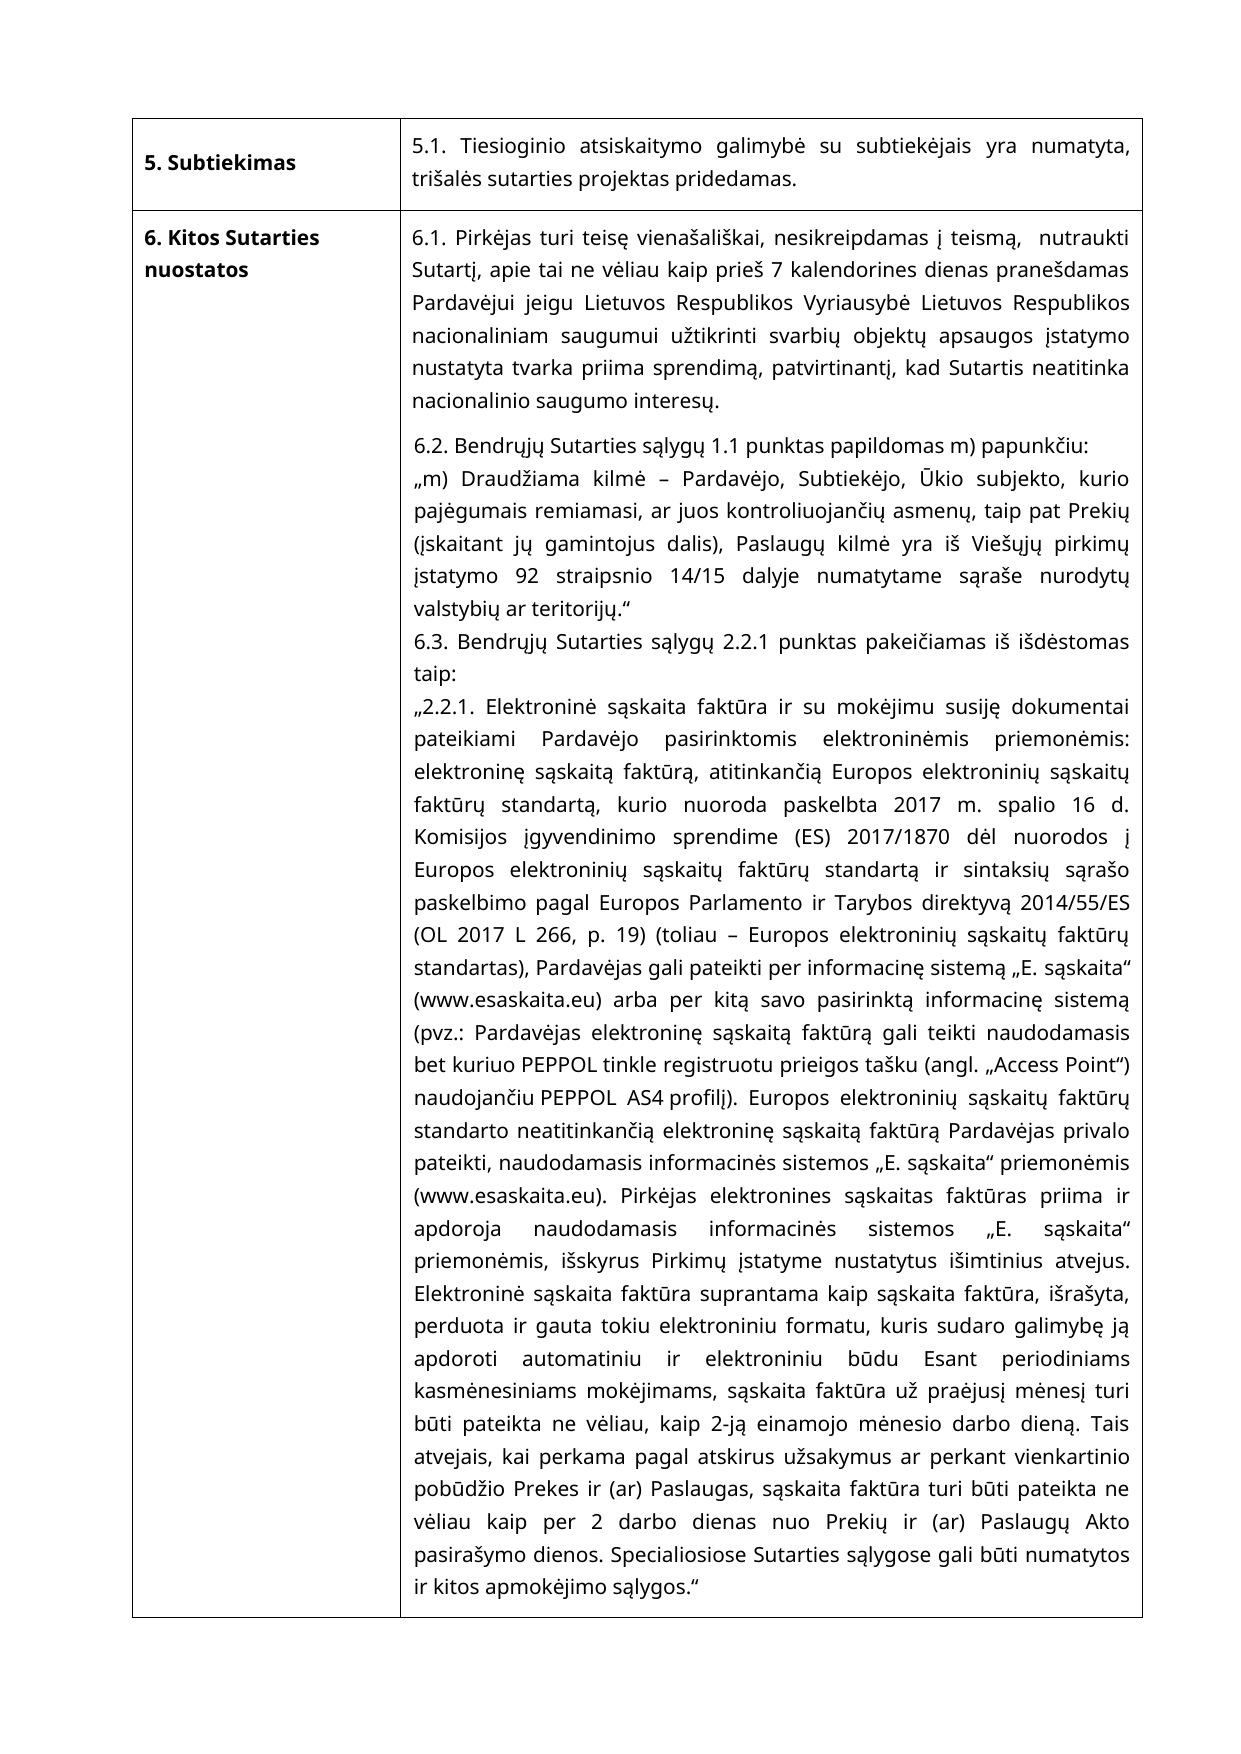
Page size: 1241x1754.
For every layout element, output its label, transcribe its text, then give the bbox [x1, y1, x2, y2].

table_cell 5.1. Tiesioginio atsiskaitymo galimybė su subtiekėjais [401, 119, 1142, 209]
table_cell 5. Subtiekimas [133, 119, 400, 209]
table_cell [401, 211, 1142, 1617]
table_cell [133, 211, 400, 1617]
